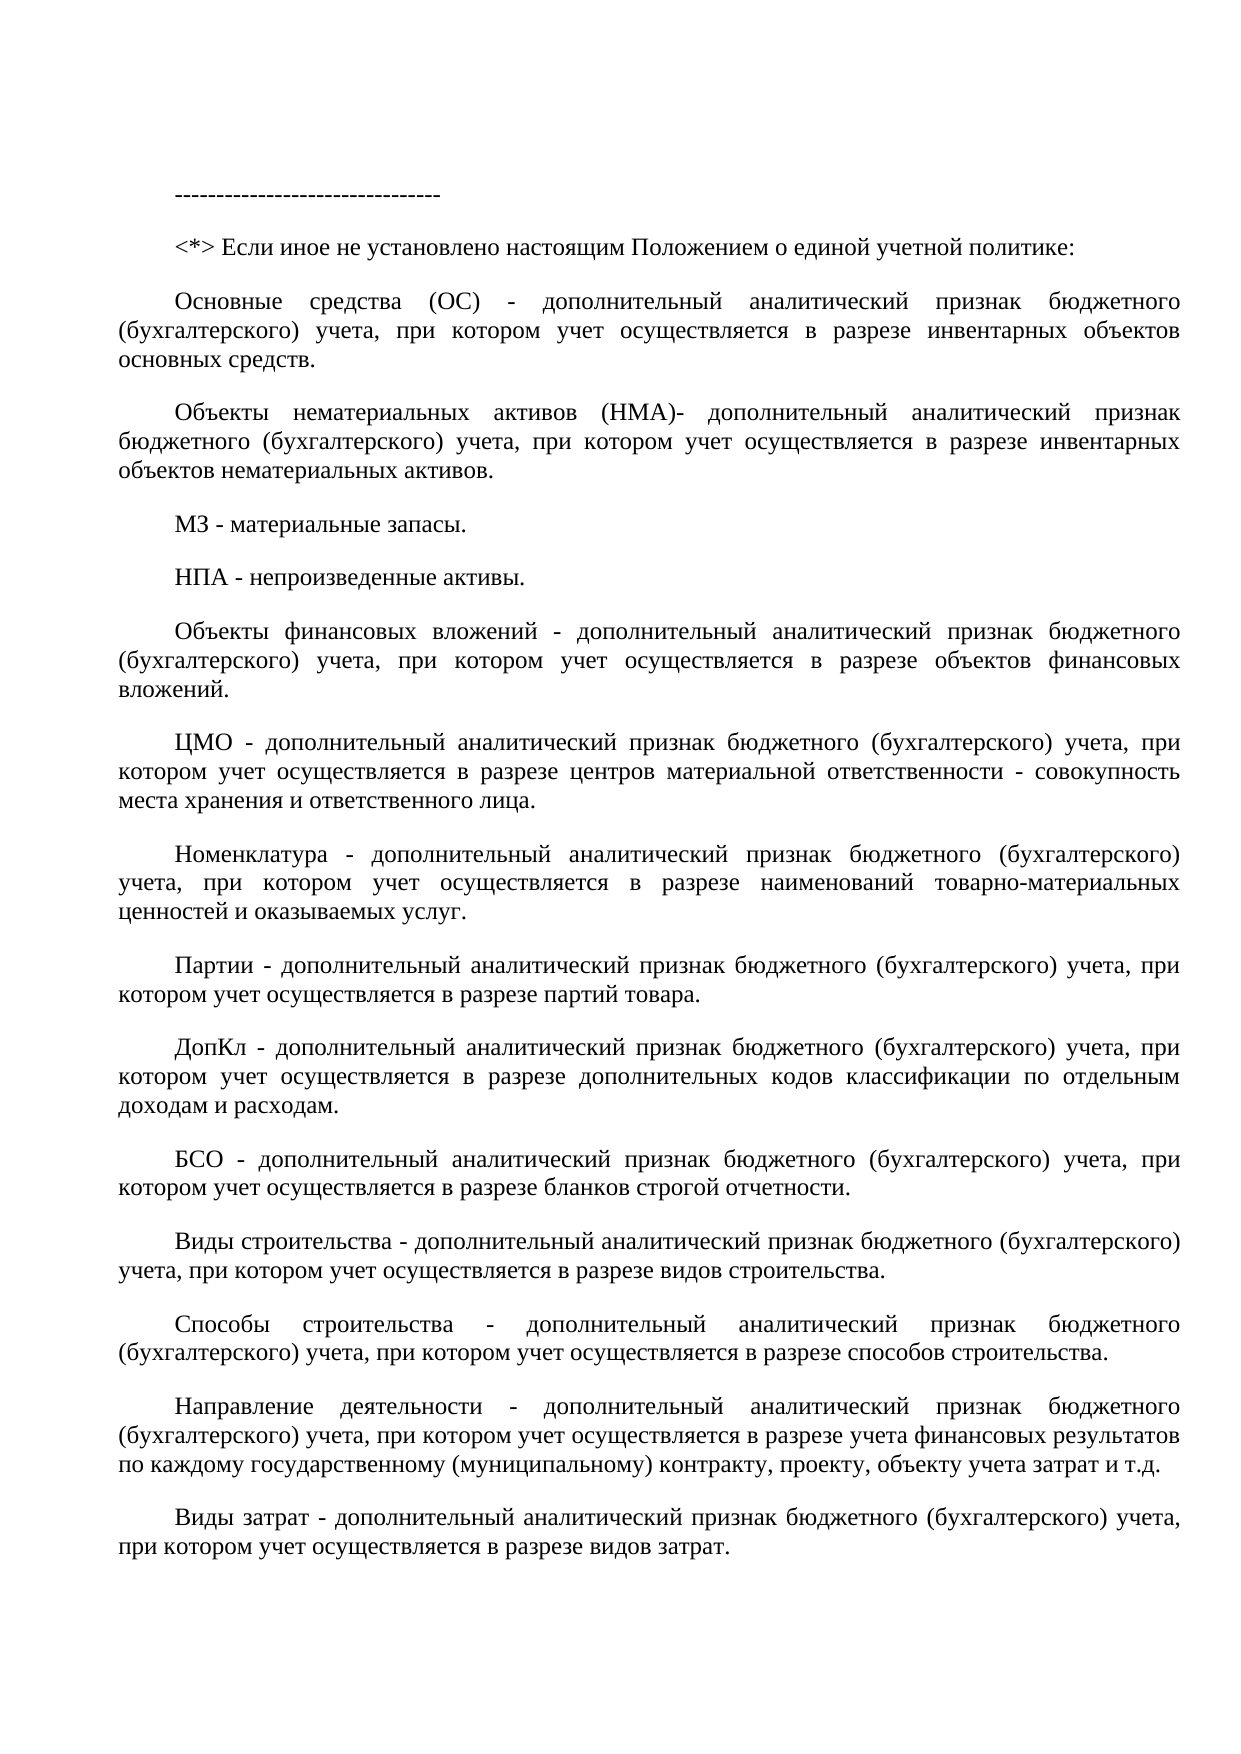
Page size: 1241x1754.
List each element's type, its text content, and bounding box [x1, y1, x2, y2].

text Способы строительства - дополнительный аналитический признак бюджетного (бухгалтерского) учета, при котором учет осуществляется в разрезе способов строительства. [118, 1309, 1181, 1366]
text Объекты нематериальных активов (НМА)- дополнительный аналитический признак бюджетного (бухгалтерского) учета, при котором учет осуществляется в разрезе инвентарных объектов нематериальных активов. [118, 397, 1181, 484]
text Номенклатура - дополнительный аналитический признак бюджетного (бухгалтерского) учета, при котором учет осуществляется в разрезе наименований товарно-материальных ценностей и оказываемых услуг. [118, 839, 1181, 925]
text БСО - дополнительный аналитический признак бюджетного (бухгалтерского) учета, при котором учет осуществляется в разрезе бланков строгой отчетности. [118, 1144, 1181, 1201]
text Виды строительства - дополнительный аналитический признак бюджетного (бухгалтерского) учета, при котором учет осуществляется в разрезе видов строительства. [118, 1226, 1181, 1284]
text МЗ - материальные запасы. [118, 509, 1181, 537]
text <*> Если иное не установлено настоящим Положением о единой учетной политике: [118, 232, 1181, 261]
text Партии - дополнительный аналитический признак бюджетного (бухгалтерского) учета, при котором учет осуществляется в разрезе партий товара. [118, 950, 1181, 1007]
text ДопКл - дополнительный аналитический признак бюджетного (бухгалтерского) учета, при котором учет осуществляется в разрезе дополнительных кодов классификации по отдельным доходам и расходам. [118, 1032, 1181, 1119]
text ЦМО - дополнительный аналитический признак бюджетного (бухгалтерского) учета, при котором учет осуществляется в разрезе центров материальной ответственности - совокупность места хранения и ответственного лица. [118, 727, 1181, 814]
text НПА - непроизведенные активы. [118, 562, 1181, 591]
text Направление деятельности - дополнительный аналитический признак бюджетного (бухгалтерского) учета, при котором учет осуществляется в разрезе учета финансовых результатов по каждому государственному (муниципальному) контракту, проекту, объекту учета затрат и т.д. [118, 1391, 1181, 1477]
text Виды затрат - дополнительный аналитический признак бюджетного (бухгалтерского) учета, при котором учет осуществляется в разрезе видов затрат. [118, 1502, 1181, 1560]
text Объекты финансовых вложений - дополнительный аналитический признак бюджетного (бухгалтерского) учета, при котором учет осуществляется в разрезе объектов финансовых вложений. [118, 616, 1181, 702]
text Основные средства (ОС) - дополнительный аналитический признак бюджетного (бухгалтерского) учета, при котором учет осуществляется в разрезе инвентарных объектов основных средств. [118, 286, 1181, 372]
text -------------------------------- [118, 179, 1181, 207]
